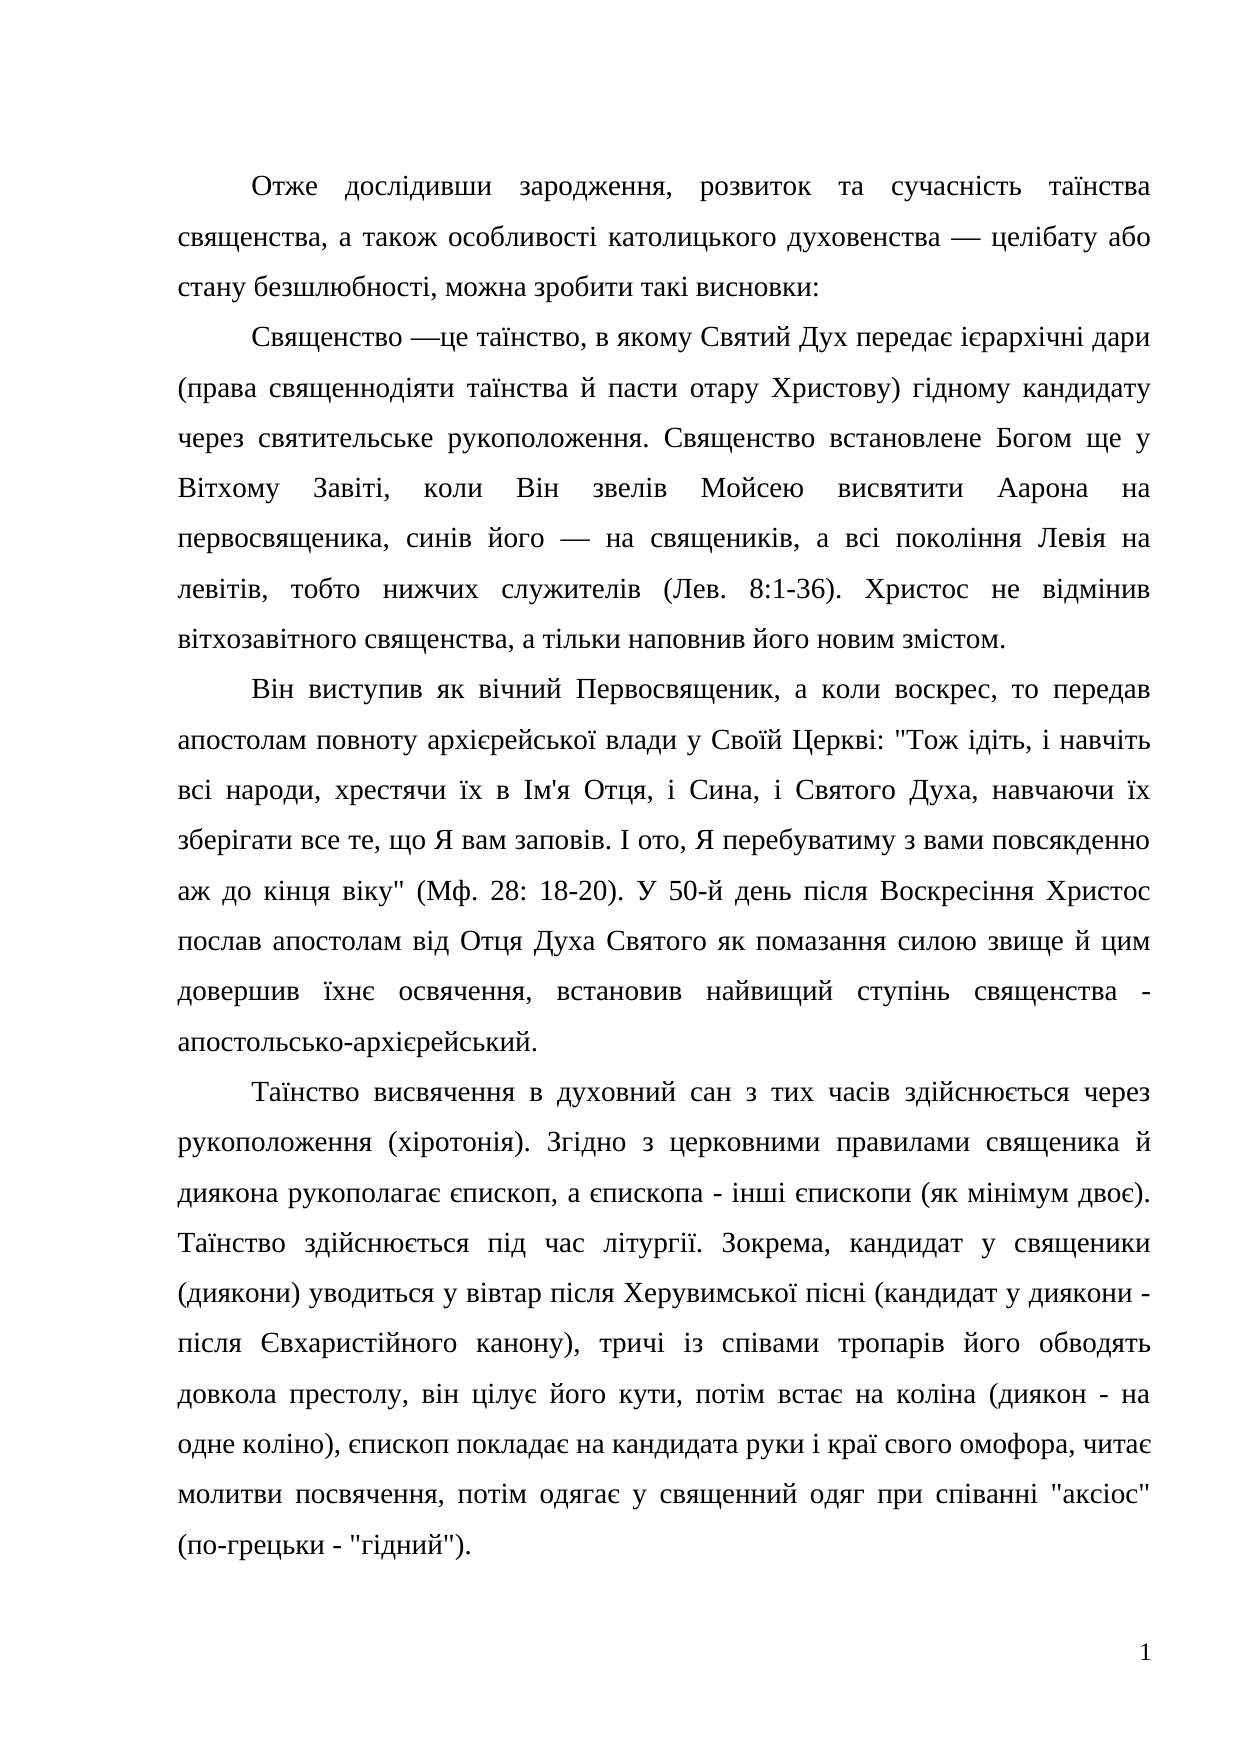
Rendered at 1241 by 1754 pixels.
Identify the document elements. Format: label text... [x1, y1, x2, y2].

text Таїнство висвячення в духовний сан з тих часів здійснюється через рукоположення (хіротонія). Згідно з церковними правилами священика й диякона рукополагає єпископ, а єпископа - інші єпископи (як мінімум двоє). Таїнство здійснюється під час літургії. Зокрема, кандидат у священики (диякони) уводиться у вівтар після Херувимської пісні (кандидат у диякони - після Євхаристійного канону), тричі із співами тропарів його обводять довкола престолу, він цілує його кути, потім встає на коліна (диякон - на одне коліно), єпископ покладає на кандидата руки і краї свого омофора, читає молитви посвячення, потім одягає у священний одяг при співанні "аксіос" (по-грецьки - "гідний"). [177, 1074, 1152, 1560]
text Він виступив як вічний Первосвященик, а коли воскрес, то передав апостолам повноту архієрейської влади у Своїй Церкві: "Тож ідіть, і навчіть всі народи, хрестячи їх в Ім'я Отця, і Сина, і Святого Духа, навчаючи їх зберігати все те, що Я вам заповів. І ото, Я перебуватиму з вами повсякденно аж до кінця віку" (Мф. 28: 18-20). У 50-й день після Воскресіння Христос послав апостолам від Отця Духа Святого як помазання силою звище й цим довершив їхнє освячення, встановив найвищий ступінь священства - апостольсько-архієрейський. [177, 672, 1152, 1057]
text Отже дослідивши зародження, розвиток та сучасність таїнства священства, а також особливості католицького духовенства — целібату або стану безшлюбності, можна зробити такі висновки: [177, 168, 1152, 303]
text Священство —це таїнство, в якому Святий Дух передає ієрархічні дари (права священнодіяти таїнства й пасти отару Христову) гідному кандидату через святительське рукоположення. Священство встановлене Богом ще у Вітхому Завіті, коли Він звелів Мойсею висвятити Аарона на первосвященика, синів його — на священиків, а всі покоління Левія на левітів, тобто нижчих служителів (Лев. 8:1-36). Христос не відмінив вітхозавітного священства, а тільки наповнив його новим змістом. [177, 319, 1152, 655]
